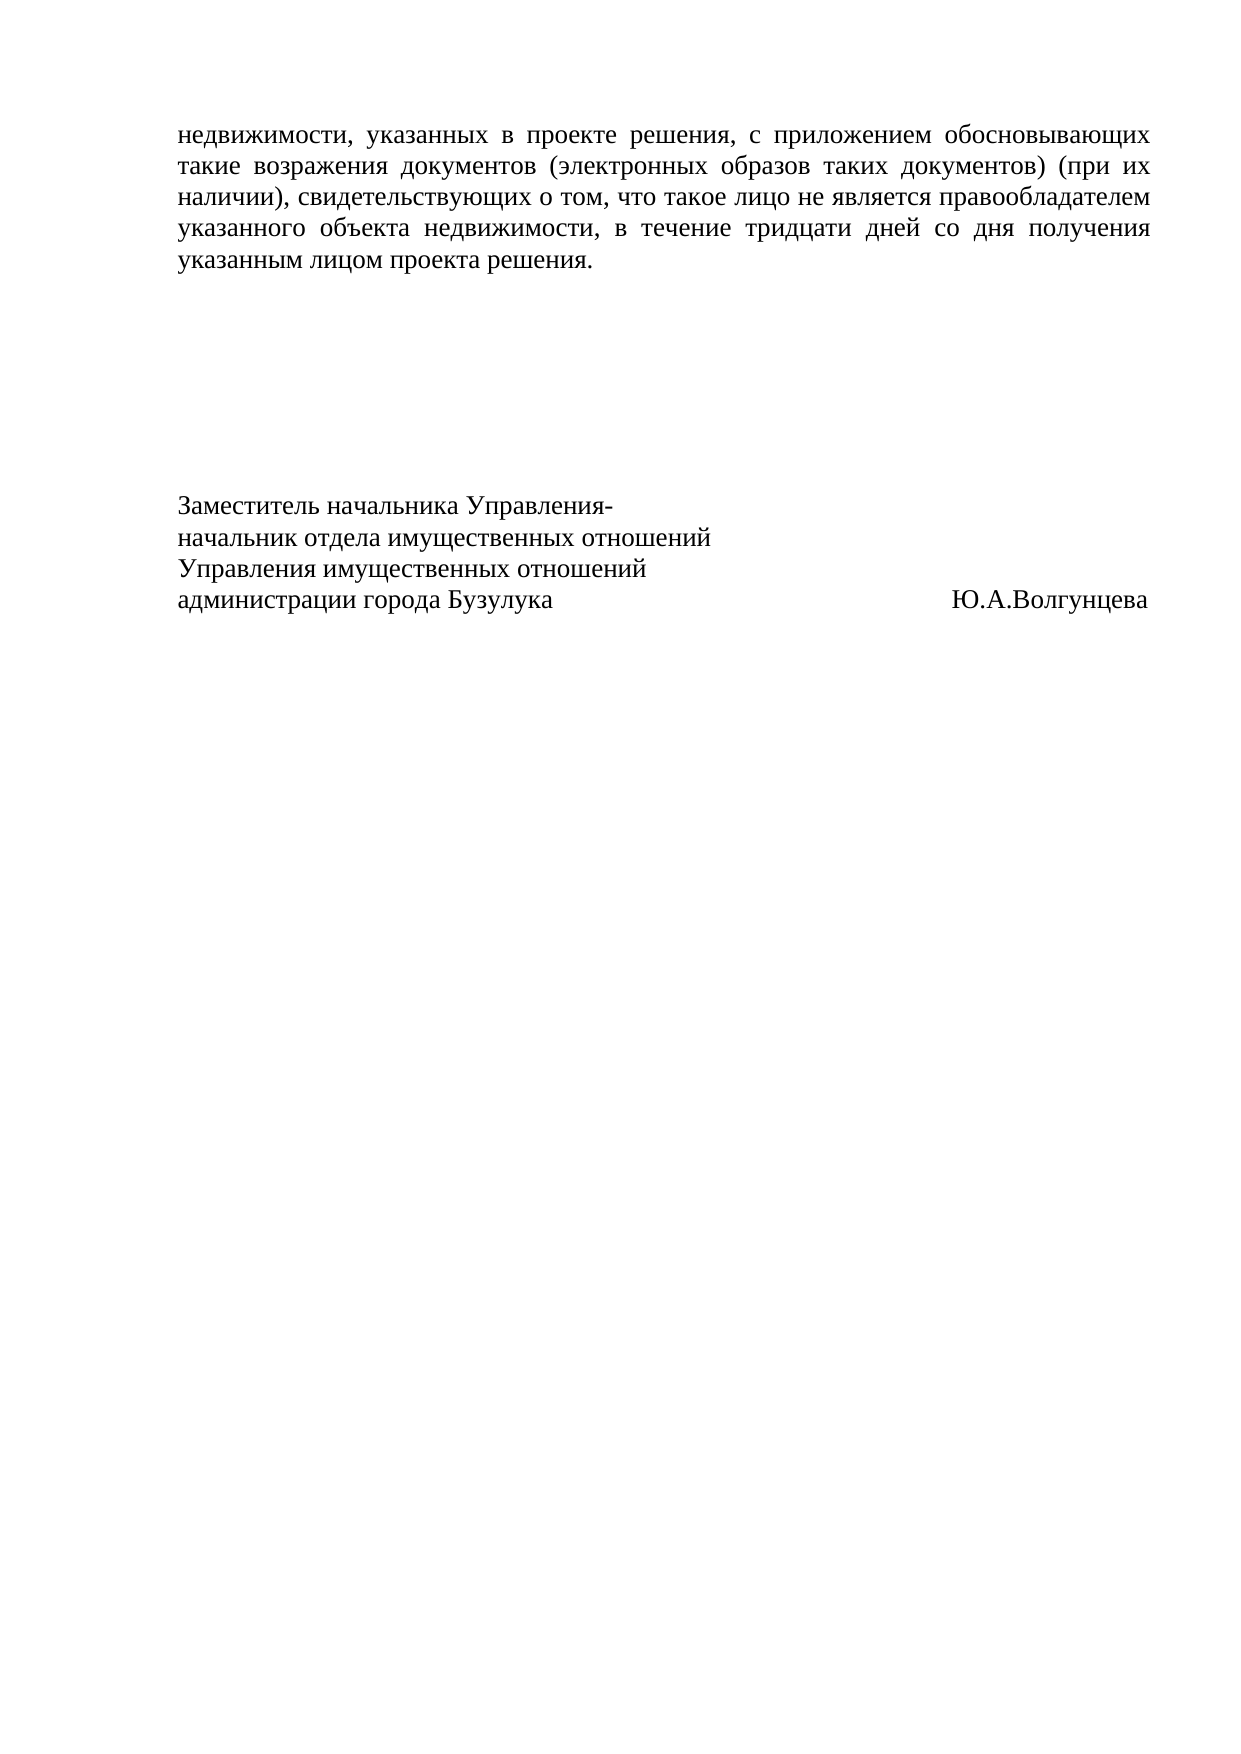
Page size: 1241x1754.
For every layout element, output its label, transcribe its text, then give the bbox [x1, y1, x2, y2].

text начальник отдела имущественных отношений [177, 521, 1152, 552]
text администрации города Бузулука Ю.А.Волгунцева [177, 583, 1152, 614]
text Заместитель начальника Управления- [177, 489, 1152, 521]
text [177, 118, 1152, 274]
text Управления имущественных отношений [177, 552, 1152, 583]
